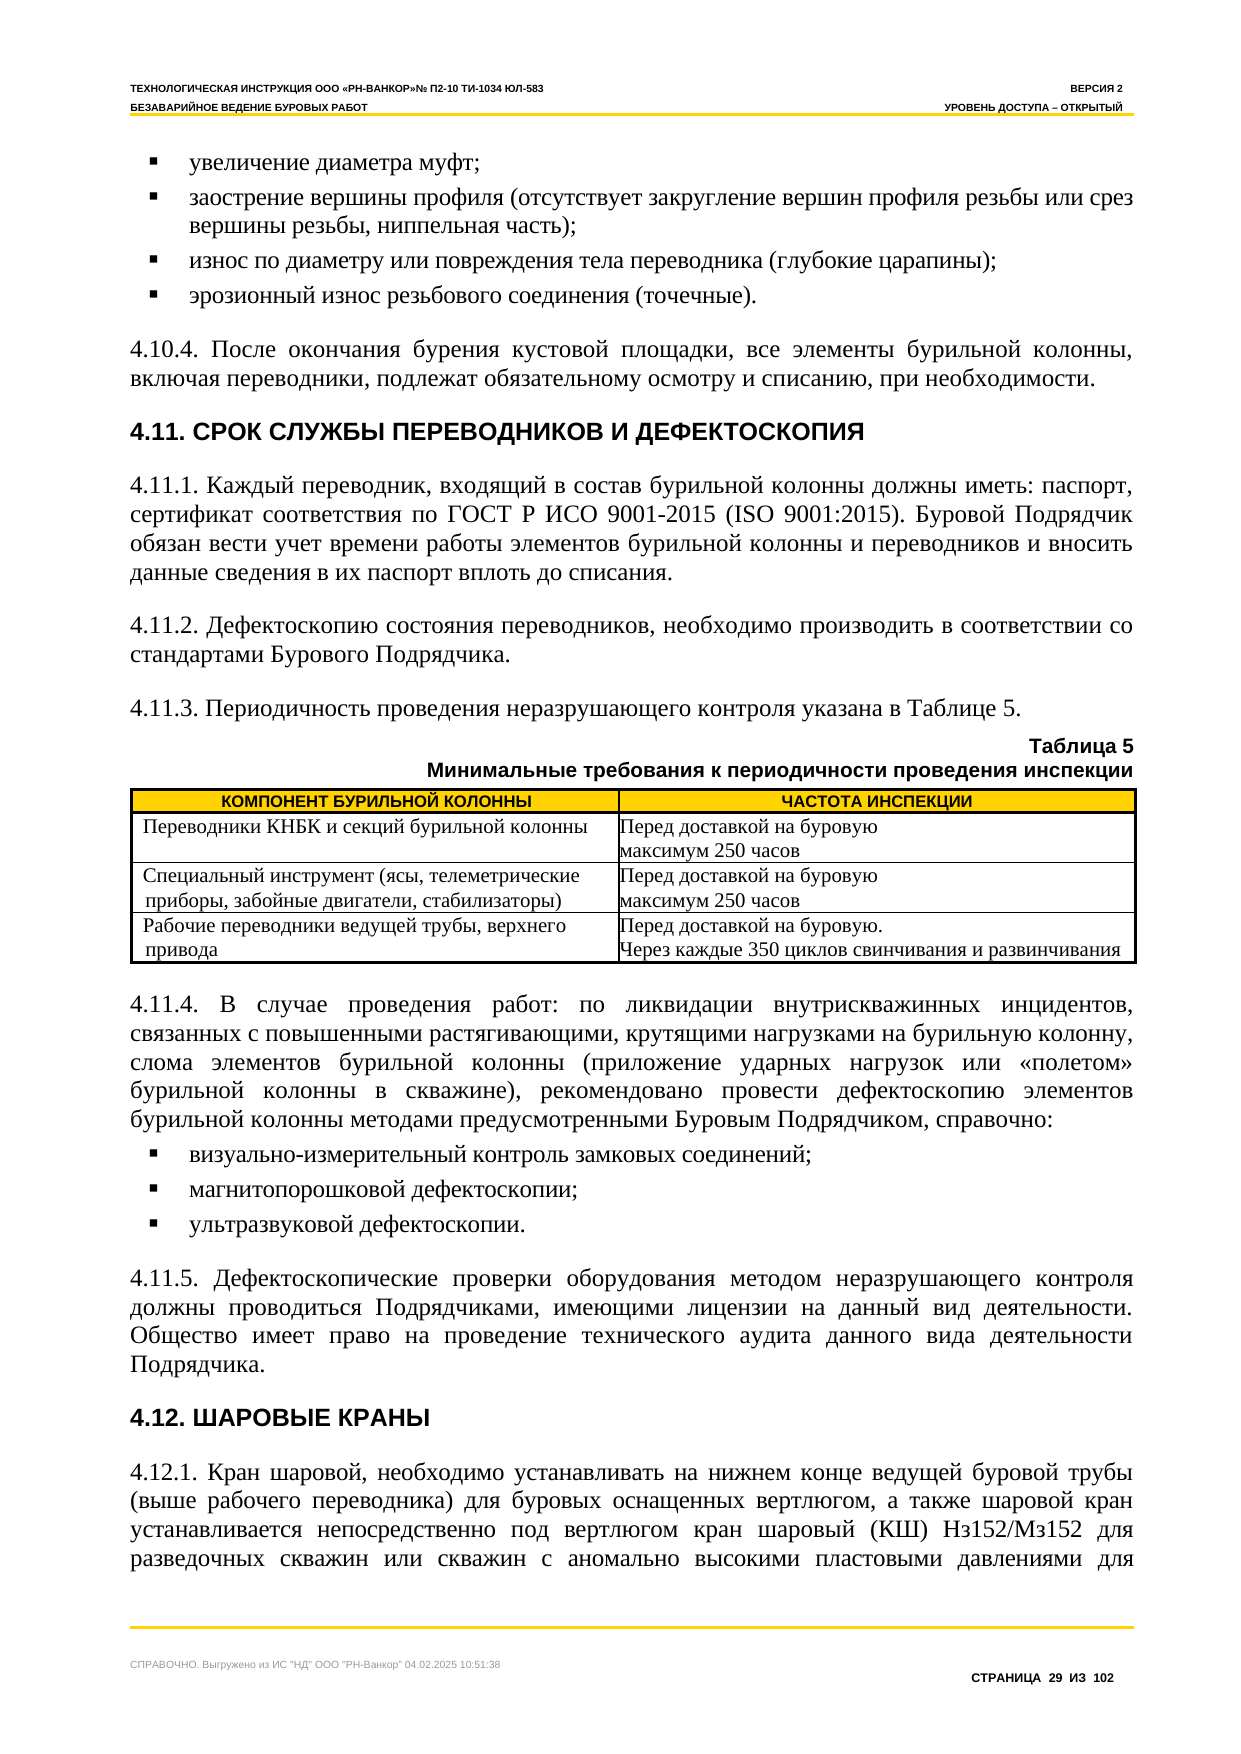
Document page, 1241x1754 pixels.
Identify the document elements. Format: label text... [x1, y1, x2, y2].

table_cell Специальный инструмент (ясы, телеметрические приборы, забойные двигатели, стабилизаторы) [133, 863, 618, 912]
text 4.11.1. Каждый переводник, входящий в состав бурильной колонны должны иметь: паспорт, сертификат соответствия по ГОСТ Р ИСО 9001-2015 (ISO 9001:2015). Буровой Подрядчик обязан вести учет времени работы элементов бурильной колонны и переводников и вносить данные сведения в их паспорт вплоть до списания. [130, 470, 1134, 585]
table_cell Перед доставкой на буровую максимум 250 часов [620, 863, 1134, 912]
table_header КОМПОНЕНТ БУРИЛЬНОЙ КОЛОННЫ [133, 791, 618, 811]
text Минимальные требования к периодичности проведения инспекции [171, 758, 1134, 782]
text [130, 1457, 1134, 1572]
text Таблица 5 [130, 734, 1134, 758]
text 4.11.4. В случае проведения работ: по ликвидации внутрискважинных инцидентов, связанных с повышенными растягивающими, крутящими нагрузками на бурильную колонну, слома элементов бурильной колонны (приложение ударных нагрузок или «полетом» бурильной колонны в скважине), рекомендовано провести дефектоскопию элементов бурильной колонны методами предусмотренными Буровым Подрядчиком, справочно: [130, 989, 1134, 1133]
text 4.11. СРОК СЛУЖБЫ ПЕРЕВОДНИКОВ И ДЕФЕКТОСКОПИЯ [130, 417, 1134, 445]
text 4.11.5. Дефектоскопические проверки оборудования методом неразрушающего контроля должны проводиться Подрядчиками, имеющими лицензии на данный вид деятельности. Общество имеет право на проведение технического аудита данного вида деятельности Подрядчика. [130, 1263, 1134, 1378]
list износ по диаметру или повреждения тела переводника (глубокие царапины); [148, 245, 1134, 274]
table_cell Перед доставкой на буровую максимум 250 часов [620, 814, 1134, 862]
list увеличение диаметра муфт; [148, 147, 1134, 175]
text 4.11.2. Дефектоскопию состояния переводников, необходимо производить в соответствии со стандартами Бурового Подрядчика. [130, 610, 1134, 668]
list магнитопорошковой дефектоскопии; [148, 1174, 1134, 1203]
list ультразвуковой дефектоскопии. [148, 1209, 1134, 1238]
table_cell Рабочие переводники ведущей трубы, верхнего привода [133, 913, 618, 961]
list эрозионный износ резьбового соединения (точечные). [148, 280, 1134, 309]
table_cell Переводники КНБК и секций бурильной колонны [133, 814, 618, 862]
table_header ЧАСТОТА ИНСПЕКЦИИ [620, 791, 1134, 811]
subtitle 4.12. ШАРОВЫЕ КРАНЫ [130, 1403, 1134, 1432]
list заострение вершины профиля (отсутствует закругление вершин профиля резьбы или срез вершины резьбы, ниппельная часть); [148, 182, 1134, 239]
list визуально-измерительный контроль замковых соединений; [148, 1139, 1134, 1168]
text 4.10.4. После окончания бурения кустовой площадки, все элементы бурильной колонны, включая переводники, подлежат обязательному осмотру и списанию, при необходимости. [130, 334, 1134, 392]
table_cell Перед доставкой на буровую. Через каждые 350 циклов свинчивания и развинчивания [620, 913, 1134, 961]
text 4.11.3. Периодичность проведения неразрушающего контроля указана в Таблице 5. [130, 693, 1134, 722]
